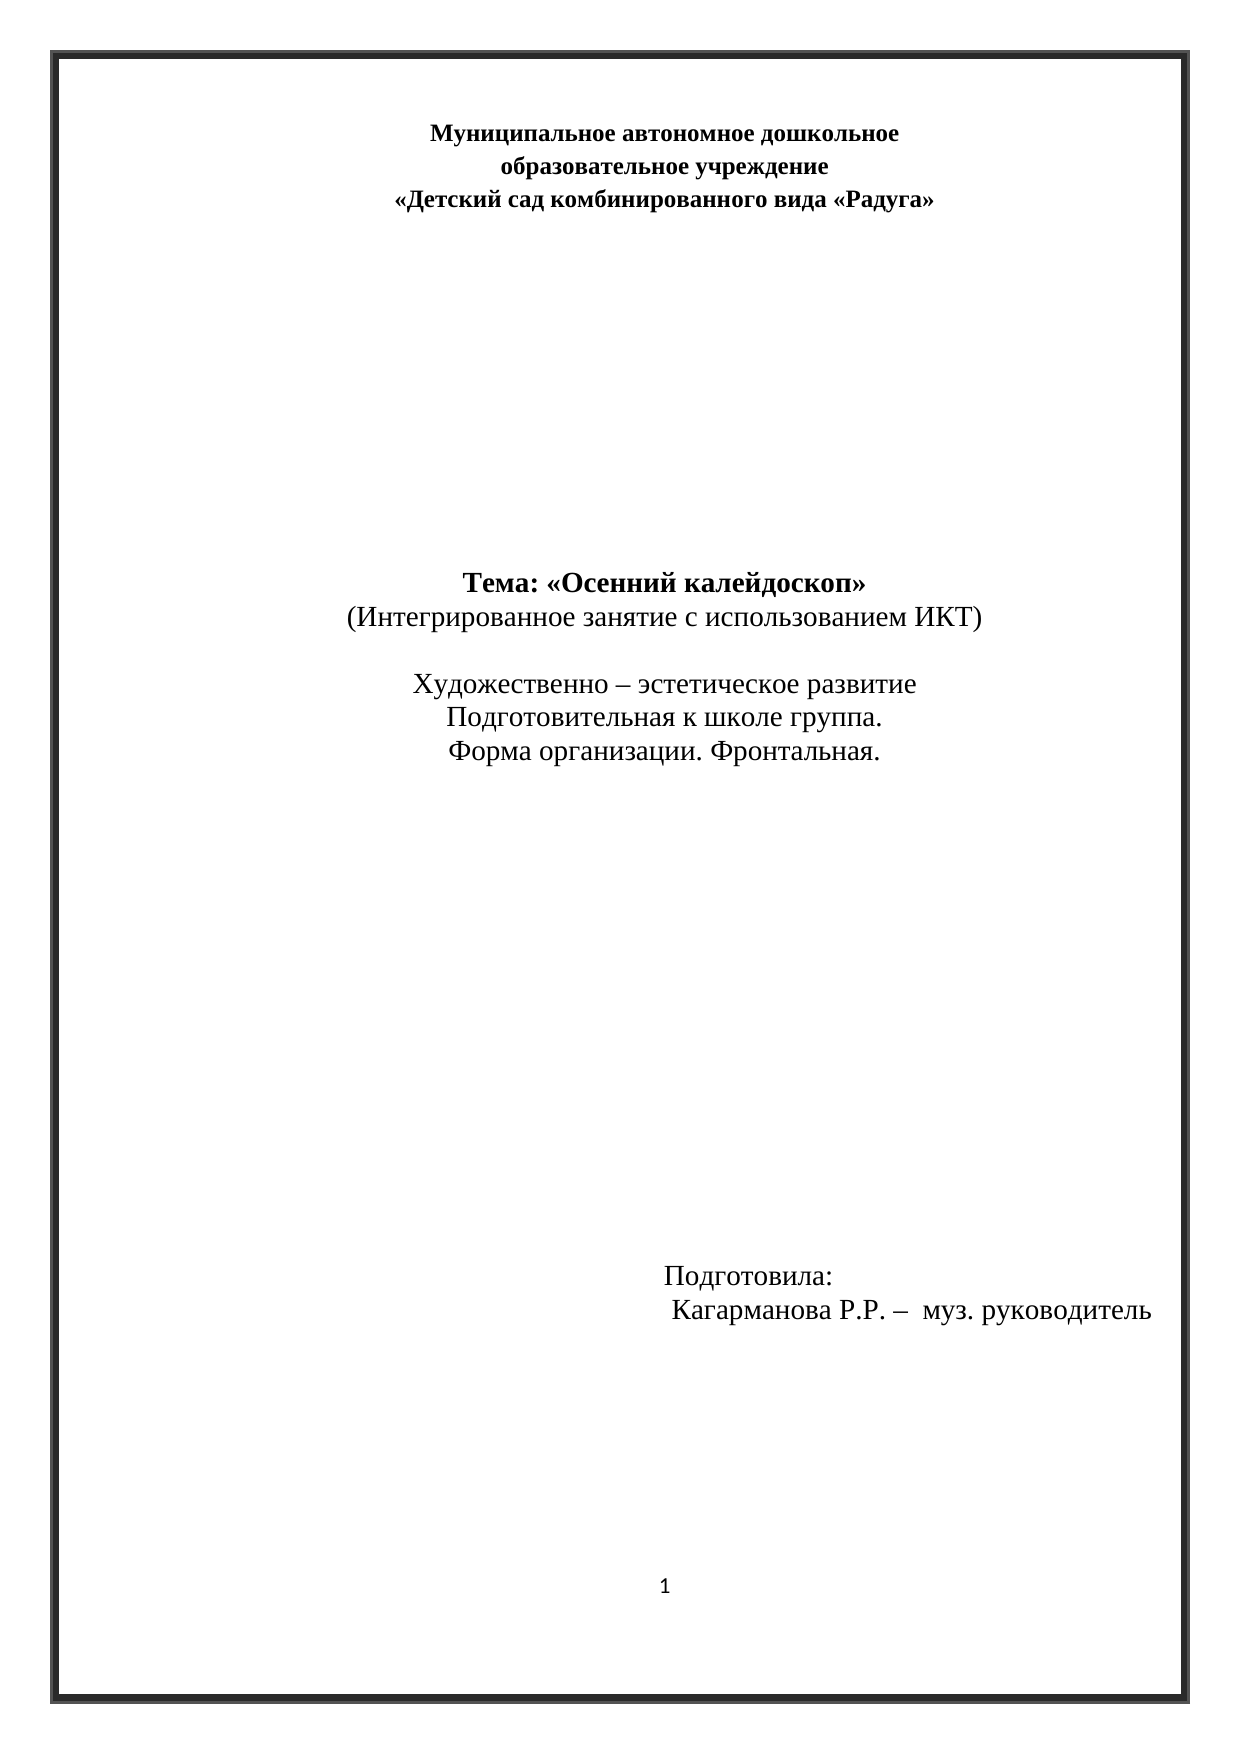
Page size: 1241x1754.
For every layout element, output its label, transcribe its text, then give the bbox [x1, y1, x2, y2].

text Художественно – эстетическое развитие [177, 666, 1152, 699]
text Муниципальное автономное дошкольное [177, 118, 1152, 147]
text Подготовительная к школе группа. [177, 699, 1152, 733]
text Тема: «Осенний калейдоскоп» [177, 565, 1152, 599]
text (Интегрированное занятие с использованием ИКТ) [177, 599, 1152, 632]
text Кагарманова Р.Р. – муз. руководитель [177, 1292, 1152, 1326]
text Подготовила: [177, 1258, 1152, 1292]
text «Детский сад комбинированного вида «Радуга» [177, 184, 1152, 213]
text образовательное учреждение [177, 151, 1152, 180]
text Форма организации. Фронтальная. [177, 733, 1152, 766]
